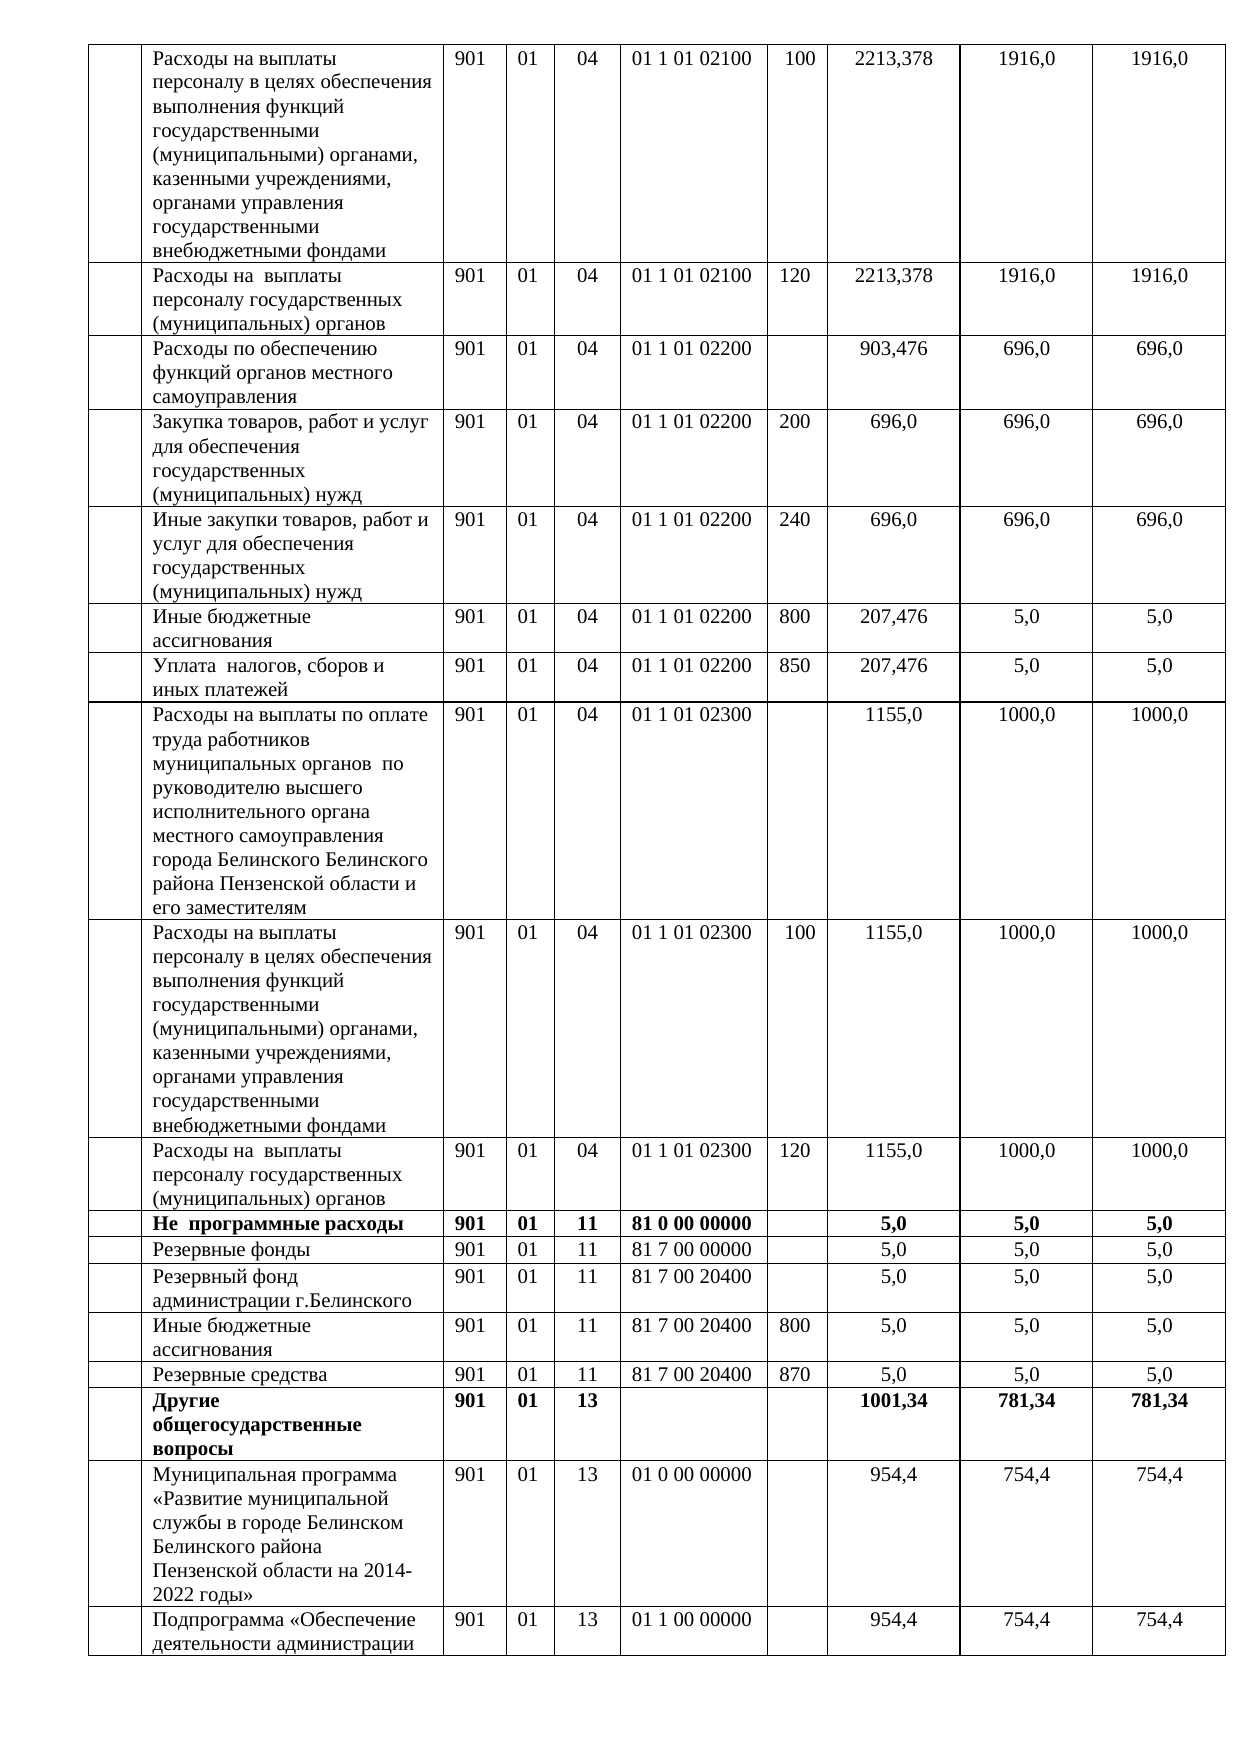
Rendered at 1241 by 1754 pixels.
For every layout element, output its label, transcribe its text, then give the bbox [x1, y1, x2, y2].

table_cell Расходы на выплаты персоналу в целях обеспечения выполнения функций государственными (муниципальными) органами, казенными учреждениями, органами управления государственными внебюджетными фондами [142, 45, 443, 262]
table_cell 5,0 [1093, 1211, 1225, 1236]
table_cell 901 [444, 1264, 506, 1312]
table_cell 1000,0 [1093, 1138, 1225, 1210]
table_cell 01 [507, 1362, 554, 1387]
table_cell [89, 1211, 141, 1236]
table_cell 5,0 [961, 604, 1092, 652]
table_cell 696,0 [828, 410, 959, 506]
table_cell 901 [444, 263, 506, 335]
table_cell 01 [507, 653, 554, 701]
table_cell 01 [507, 1138, 554, 1210]
table_cell [89, 1313, 141, 1361]
table_cell 04 [555, 263, 620, 335]
table_cell Резервный фонд администрации г.Белинского [142, 1264, 443, 1312]
table_cell [768, 1461, 827, 1606]
table_cell 01 1 01 02300 [621, 920, 767, 1137]
table_cell 1916,0 [1093, 45, 1225, 262]
table_cell [89, 1362, 141, 1387]
table_cell 81 7 00 00000 [621, 1237, 767, 1262]
table_cell 01 [507, 1313, 554, 1361]
table_cell 5,0 [961, 1237, 1092, 1262]
table_cell 5,0 [961, 653, 1092, 701]
table_cell 901 [444, 1237, 506, 1262]
table_cell 01 [507, 410, 554, 506]
table_cell Резервные фонды [142, 1237, 443, 1262]
table_cell 01 1 01 02200 [621, 410, 767, 506]
table_cell 01 [507, 1237, 554, 1262]
table_cell 120 [768, 263, 827, 335]
table_cell 01 [507, 263, 554, 335]
table_cell Другие общегосударственные вопросы [142, 1388, 443, 1460]
table_cell 2213,378 [828, 45, 959, 262]
table_cell 5,0 [828, 1362, 959, 1387]
table_cell 754,4 [961, 1461, 1092, 1606]
table_cell [621, 1388, 767, 1460]
table_cell 13 [555, 1388, 620, 1460]
table_cell 200 [768, 410, 827, 506]
table_cell [768, 703, 827, 919]
table_cell 5,0 [961, 1313, 1092, 1361]
table_cell Иные закупки товаров, работ и услуг для обеспечения государственных (муниципальных) нужд [142, 507, 443, 603]
table_cell 01 [507, 336, 554, 408]
table_cell 901 [444, 1362, 506, 1387]
table_cell 5,0 [828, 1313, 959, 1361]
table_cell Закупка товаров, работ и услуг для обеспечения государственных (муниципальных) нужд [142, 410, 443, 506]
table_cell 04 [555, 604, 620, 652]
table_cell 5,0 [961, 1362, 1092, 1387]
table_cell Расходы на выплаты персоналу государственных (муниципальных) органов [142, 263, 443, 335]
table_cell 01 1 01 02200 [621, 336, 767, 408]
table_cell 1916,0 [1093, 263, 1225, 335]
table_cell 04 [555, 703, 620, 919]
table_cell 04 [555, 336, 620, 408]
table_cell 901 [444, 1461, 506, 1606]
table_cell 11 [555, 1313, 620, 1361]
table_cell [89, 1138, 141, 1210]
table_cell 5,0 [1093, 1264, 1225, 1312]
table_cell 5,0 [1093, 653, 1225, 701]
table_cell [89, 1461, 141, 1606]
table_cell [89, 1607, 141, 1655]
table_cell 100 [768, 920, 827, 1137]
table_cell 901 [444, 507, 506, 603]
table_cell 1916,0 [961, 45, 1092, 262]
table_cell 01 0 00 00000 [621, 1461, 767, 1606]
table_cell Расходы на выплаты персоналу государственных (муниципальных) органов [142, 1138, 443, 1210]
table_cell 781,34 [1093, 1388, 1225, 1460]
table_cell Не программные расходы [142, 1211, 443, 1236]
table_cell 13 [555, 1461, 620, 1606]
table_cell 1155,0 [828, 920, 959, 1137]
table_cell [768, 1264, 827, 1312]
table_cell Иные бюджетные ассигнования [142, 1313, 443, 1361]
table_cell 207,476 [828, 604, 959, 652]
table_cell 903,476 [828, 336, 959, 408]
table_cell 5,0 [961, 1211, 1092, 1236]
table_cell 5,0 [1093, 604, 1225, 652]
table_cell 901 [444, 920, 506, 1137]
table_cell 5,0 [1093, 1237, 1225, 1262]
table_cell Муниципальная программа «Развитие муниципальной службы в городе Белинском Белинского района Пензенской области на 2014-2022 годы» [142, 1461, 443, 1606]
table_cell 901 [444, 1607, 506, 1655]
table_cell 850 [768, 653, 827, 701]
table_cell 01 [507, 920, 554, 1137]
table_cell 754,4 [961, 1607, 1092, 1655]
table_cell 04 [555, 1138, 620, 1210]
table_cell 901 [444, 1313, 506, 1361]
table_cell 11 [555, 1362, 620, 1387]
table_cell 901 [444, 1388, 506, 1460]
table_cell 901 [444, 336, 506, 408]
table_cell 870 [768, 1362, 827, 1387]
table_cell 1000,0 [961, 703, 1092, 919]
table_cell 11 [555, 1211, 620, 1236]
table_cell 81 7 00 20400 [621, 1313, 767, 1361]
table_cell 01 1 01 02200 [621, 653, 767, 701]
table_cell [89, 653, 141, 701]
table_cell 901 [444, 410, 506, 506]
table_cell 1155,0 [828, 1138, 959, 1210]
table_cell 5,0 [961, 1264, 1092, 1312]
table_cell [89, 920, 141, 1137]
table_cell [768, 1388, 827, 1460]
table_cell 1000,0 [1093, 920, 1225, 1137]
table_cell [142, 1607, 443, 1655]
table_cell 901 [444, 703, 506, 919]
table_cell 81 7 00 20400 [621, 1362, 767, 1387]
table_cell 207,476 [828, 653, 959, 701]
table_cell 81 0 00 00000 [621, 1211, 767, 1236]
table_cell 01 [507, 703, 554, 919]
table_cell Расходы на выплаты персоналу в целях обеспечения выполнения функций государственными (муниципальными) органами, казенными учреждениями, органами управления государственными внебюджетными фондами [142, 920, 443, 1137]
table_cell [768, 1211, 827, 1236]
table_cell 901 [444, 653, 506, 701]
table_cell 696,0 [1093, 507, 1225, 603]
table_cell 01 1 00 00000 [621, 1607, 767, 1655]
table_cell 01 1 01 02300 [621, 703, 767, 919]
table_cell 1000,0 [1093, 703, 1225, 919]
table_cell 754,4 [1093, 1607, 1225, 1655]
table_cell 04 [555, 653, 620, 701]
table_cell 04 [555, 410, 620, 506]
table_cell 01 1 01 02200 [621, 604, 767, 652]
table_cell [89, 604, 141, 652]
table_cell [768, 1607, 827, 1655]
table_cell 01 [507, 45, 554, 262]
table_cell 696,0 [828, 507, 959, 603]
table_cell [89, 45, 141, 262]
table_cell [89, 507, 141, 603]
table_cell 04 [555, 45, 620, 262]
table_cell [89, 1388, 141, 1460]
table_cell 1155,0 [828, 703, 959, 919]
table_cell 901 [444, 604, 506, 652]
table_cell 954,4 [828, 1461, 959, 1606]
table_cell Расходы по обеспечению функций органов местного самоуправления [142, 336, 443, 408]
table_cell 04 [555, 920, 620, 1137]
table_cell 800 [768, 604, 827, 652]
table_cell 81 7 00 20400 [621, 1264, 767, 1312]
table_cell [89, 336, 141, 408]
table_cell 696,0 [961, 410, 1092, 506]
table_cell 11 [555, 1264, 620, 1312]
table_cell [89, 1237, 141, 1262]
table_cell [89, 1264, 141, 1312]
table_cell Расходы на выплаты по оплате труда работников муниципальных органов по руководителю высшего исполнительного органа местного самоуправления города Белинского Белинского района Пензенской области и его заместителям [142, 703, 443, 919]
table_cell 781,34 [961, 1388, 1092, 1460]
table_cell 01 [507, 507, 554, 603]
table_cell 01 [507, 1388, 554, 1460]
table_cell 1000,0 [961, 920, 1092, 1137]
table_cell 1916,0 [961, 263, 1092, 335]
table_cell 696,0 [1093, 336, 1225, 408]
table_cell 01 [507, 1211, 554, 1236]
table_cell Иные бюджетные ассигнования [142, 604, 443, 652]
table_cell 696,0 [961, 507, 1092, 603]
table_cell 04 [555, 507, 620, 603]
table_cell 800 [768, 1313, 827, 1361]
table_cell 01 1 01 02200 [621, 507, 767, 603]
table_cell 01 [507, 1607, 554, 1655]
table_cell Уплата налогов, сборов и иных платежей [142, 653, 443, 701]
table_cell [89, 263, 141, 335]
table_cell 1000,0 [961, 1138, 1092, 1210]
table_cell 5,0 [828, 1264, 959, 1312]
table_cell 5,0 [828, 1211, 959, 1236]
table_cell Резервные средства [142, 1362, 443, 1387]
table_cell 901 [444, 1211, 506, 1236]
table_cell 5,0 [1093, 1313, 1225, 1361]
table_cell 1001,34 [828, 1388, 959, 1460]
table_cell 120 [768, 1138, 827, 1210]
table_cell 01 1 01 02100 [621, 263, 767, 335]
table_cell 696,0 [961, 336, 1092, 408]
table_cell 754,4 [1093, 1461, 1225, 1606]
table_cell [89, 703, 141, 919]
table_cell 11 [555, 1237, 620, 1262]
table_cell 01 [507, 1461, 554, 1606]
table_cell 240 [768, 507, 827, 603]
table_cell 13 [555, 1607, 620, 1655]
table_cell 2213,378 [828, 263, 959, 335]
table_cell 954,4 [828, 1607, 959, 1655]
table_cell 01 [507, 1264, 554, 1312]
table_cell [768, 1237, 827, 1262]
table_cell 100 [768, 45, 827, 262]
table_cell 01 [507, 604, 554, 652]
table_cell [768, 336, 827, 408]
table_cell 01 1 01 02100 [621, 45, 767, 262]
table_cell 01 1 01 02300 [621, 1138, 767, 1210]
table_cell 696,0 [1093, 410, 1225, 506]
table_cell [89, 410, 141, 506]
table_cell 901 [444, 1138, 506, 1210]
table_cell 5,0 [828, 1237, 959, 1262]
table_cell 901 [444, 45, 506, 262]
table_cell 5,0 [1093, 1362, 1225, 1387]
